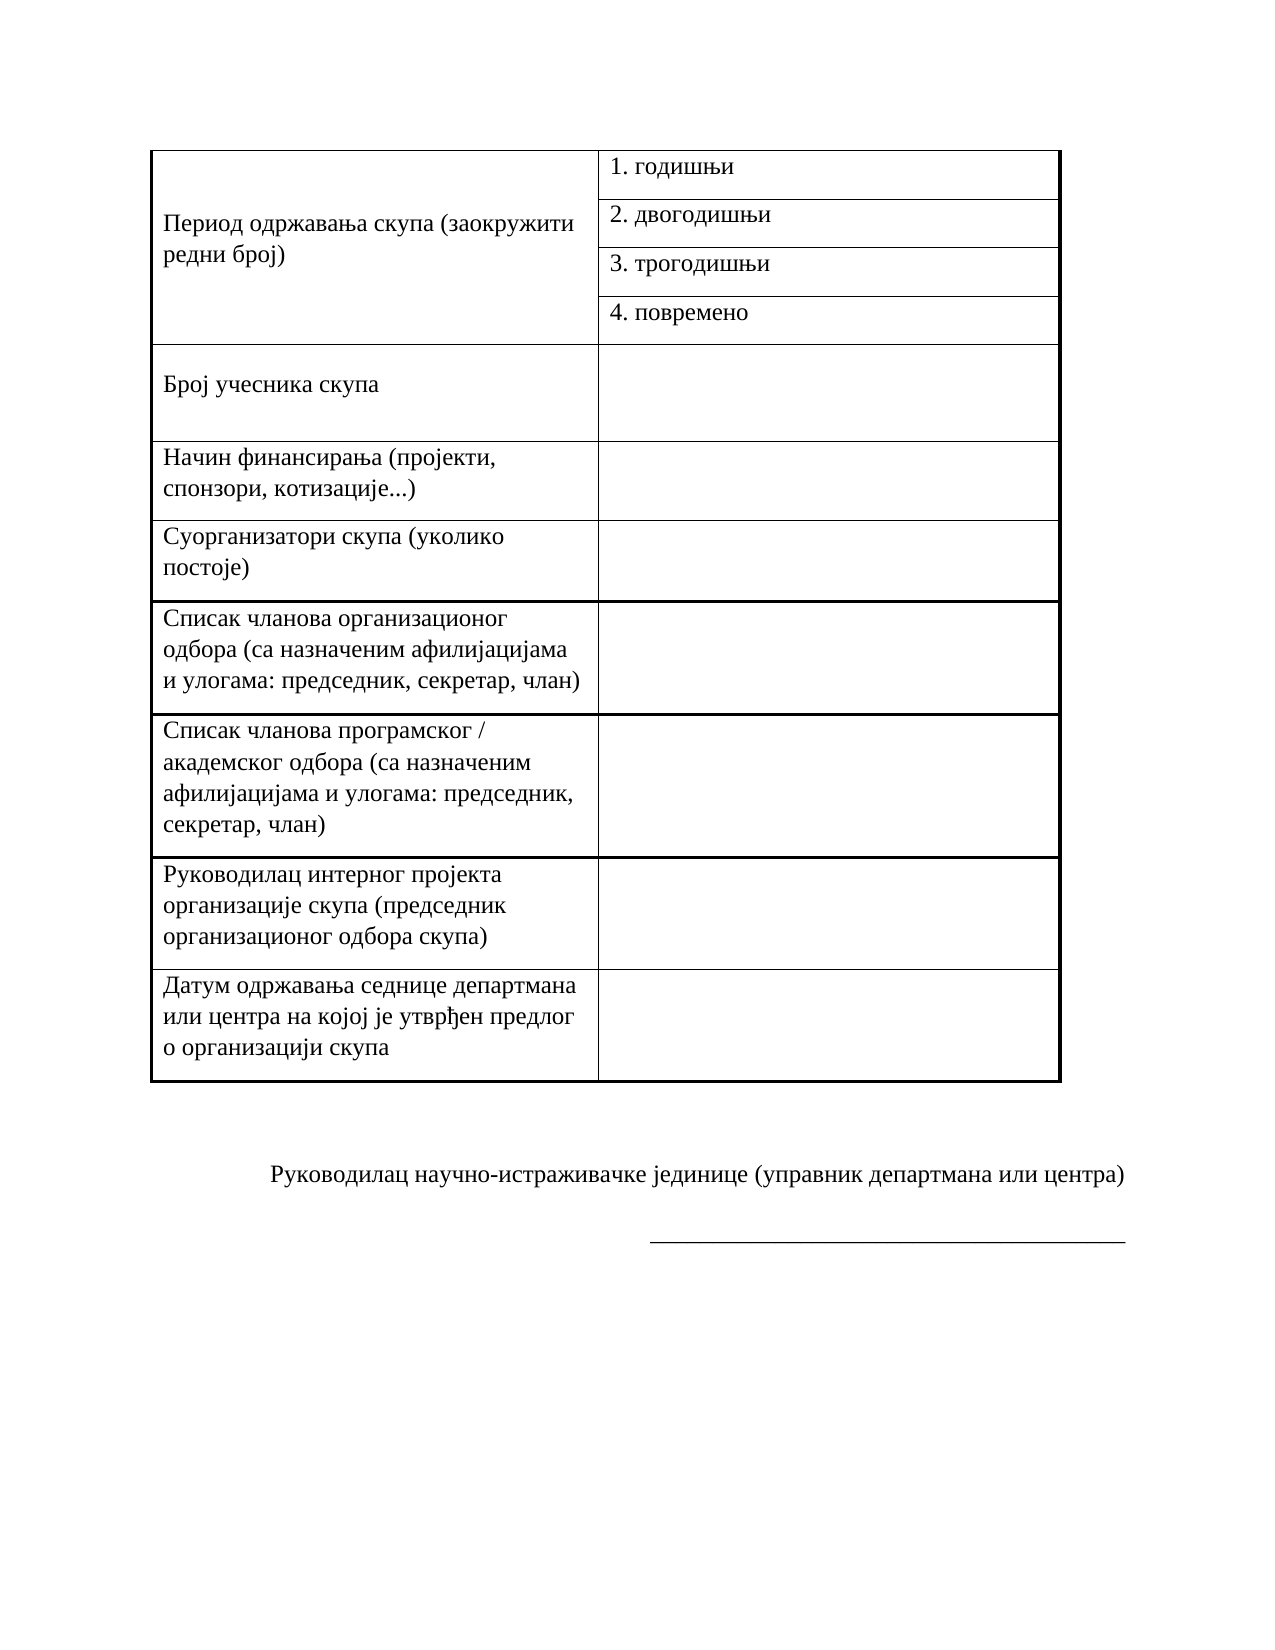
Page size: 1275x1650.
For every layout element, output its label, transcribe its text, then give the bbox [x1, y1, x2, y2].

table_cell Суорганизатори скупа (уколико постоје) [153, 521, 598, 600]
text ______________________________________ [150, 1217, 1125, 1245]
table_cell [599, 345, 1058, 441]
table_cell 1. годишњи [599, 151, 1058, 198]
table_cell [599, 603, 1058, 712]
table_cell [599, 716, 1058, 856]
table_cell 4. повремено [599, 297, 1058, 344]
table_cell 3. трогодишњи [599, 248, 1058, 296]
table_cell [599, 970, 1058, 1079]
table_cell [599, 521, 1058, 600]
text Руководилац научно-истраживачке јединице (управник департмана или центра) [150, 1159, 1125, 1188]
table_cell Списак чланова организационог одбора (са назначеним афилијацијама и улогама: председник, секретар, члан) [153, 603, 598, 712]
table_cell Број учесника скупа [153, 345, 598, 441]
table_cell Руководилац интерног пројекта организације скупа (председник организационог одбора скупа) [153, 859, 598, 969]
table_cell 2. двогодишњи [599, 200, 1058, 247]
table_cell Период одржавања скупа (заокружити редни број) [153, 151, 598, 344]
table_cell Начин финансирања (пројекти, спонзори, котизације...) [153, 442, 598, 520]
table_cell [599, 442, 1058, 520]
table_cell Датум одржавања седнице департмана или центра на којој је утврђен предлог о организацији скупа [153, 970, 598, 1079]
table_cell [599, 859, 1058, 969]
table_cell Списак чланова програмског / академског одбора (са назначеним афилијацијама и улогама: председник, секретар, члан) [153, 716, 598, 856]
